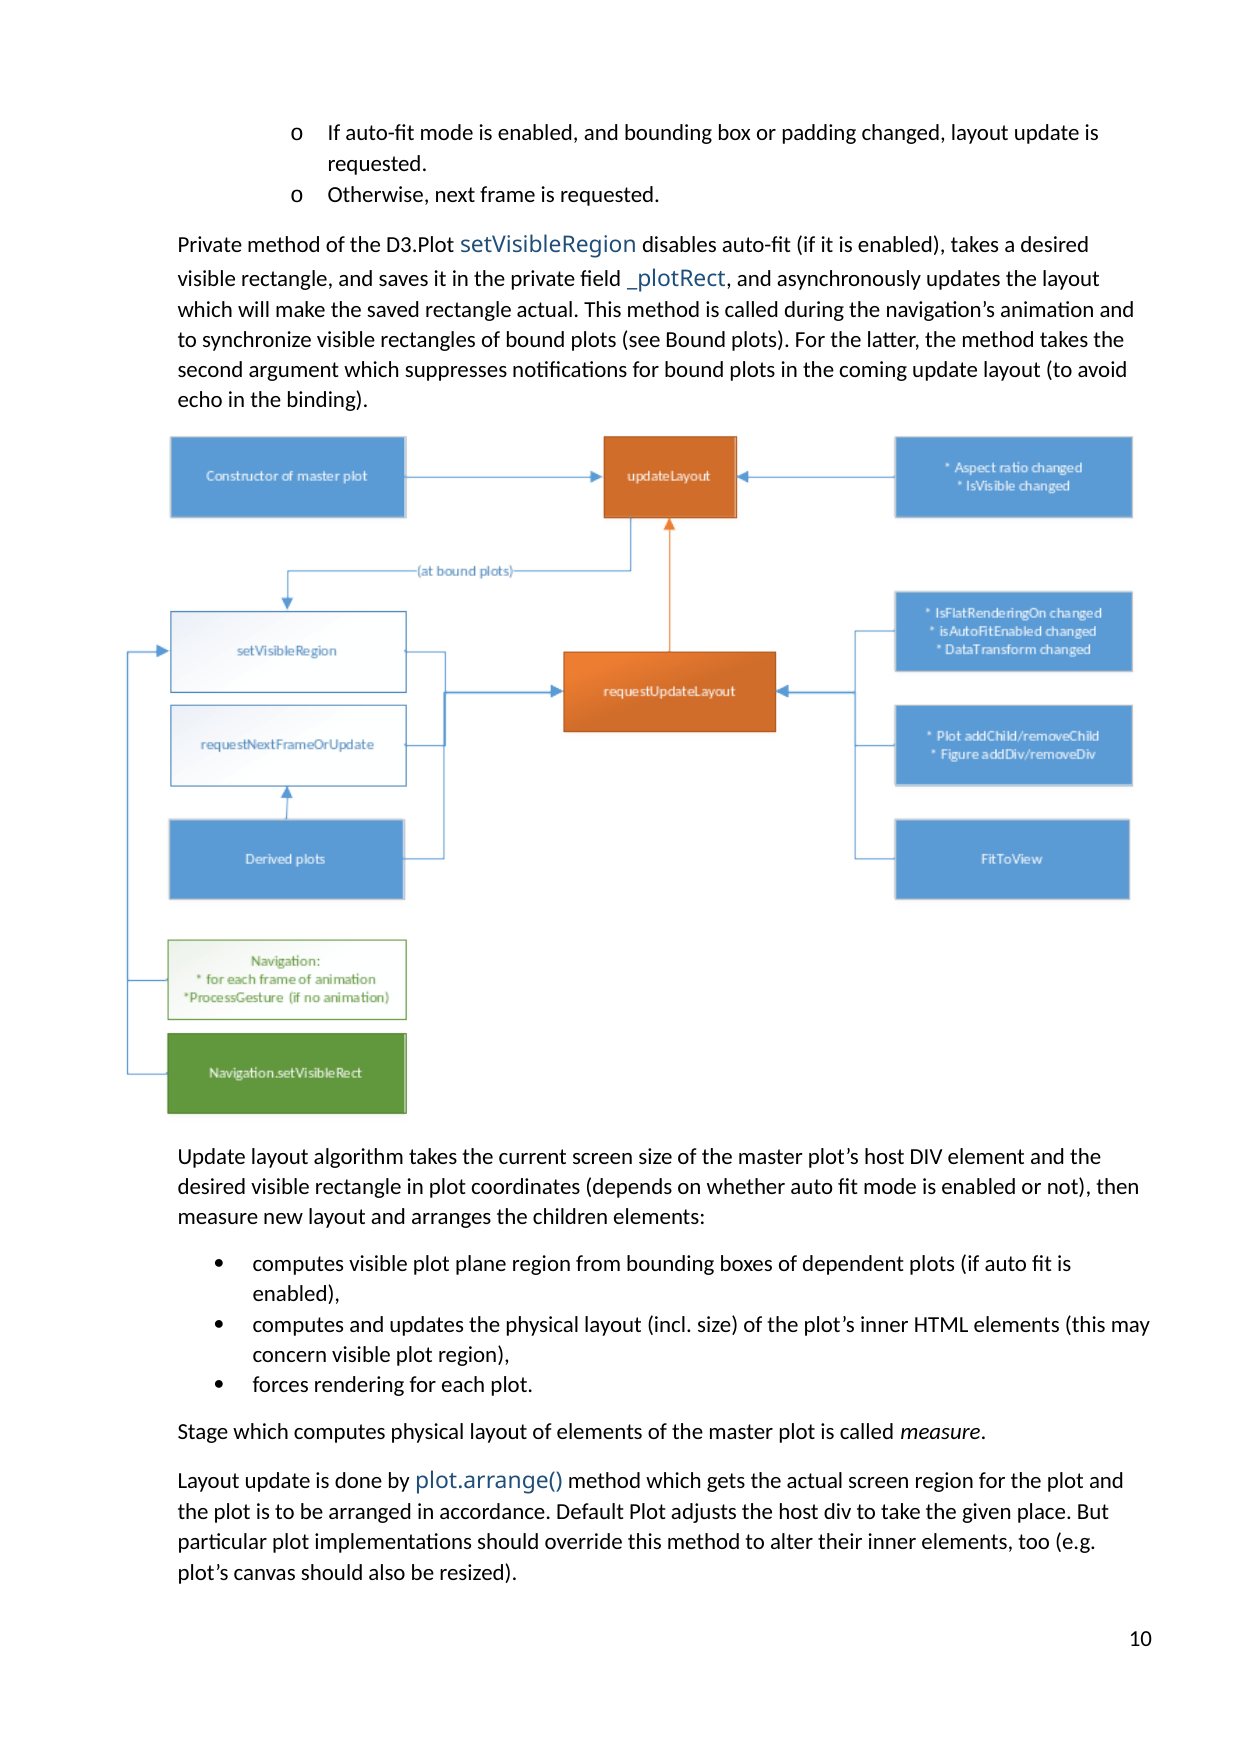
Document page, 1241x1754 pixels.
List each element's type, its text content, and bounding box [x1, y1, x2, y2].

list computes and updates the physical layout (incl. size) of the plot’s inner HTML elements (this may concern visible plot region), [215, 1310, 1152, 1368]
list computes visible plot plane region from bounding boxes of dependent plots (if auto fit is enabled), [215, 1249, 1152, 1307]
text Update layout algorithm takes the current screen size of the master plot’s host DIV element and the desired visible rectangle in plot coordinates (depends on whether auto fit mode is enabled or not), then measure new layout and arranges the children elements: [177, 1142, 1152, 1230]
text Stage which computes physical layout of elements of the master plot is called measure. [177, 1417, 1152, 1445]
list If auto-fit mode is enabled, and bounding box or padding changed, layout update is requested. [290, 118, 1152, 177]
list forces rendering for each plot. [215, 1370, 1152, 1398]
list Otherwise, next frame is requested. [290, 180, 1152, 209]
text Private method of the D3.Plot setVisibleRegion disables auto-fit (if it is enabled), takes a desired visible rectangle, and saves it in the private field _plotRect, and asynchronously updates the layout which will make the saved rectangle actual. This method is called during the navigation’s animation and to synchronize visible rectangles of bound plots (see Bound plots). For the latter, the method takes the second argument which suppresses notifications for bound plots in the coming update layout (to avoid echo in the binding). [177, 228, 1152, 414]
text Layout update is done by plot.arrange() method which gets the actual screen region for the plot and the plot is to be arranged in accordance. Default Plot adjusts the host div to take the given place. But particular plot implementations should override this method to alter their inner elements, too (e.g. plot’s canvas should also be resized). [177, 1464, 1152, 1586]
